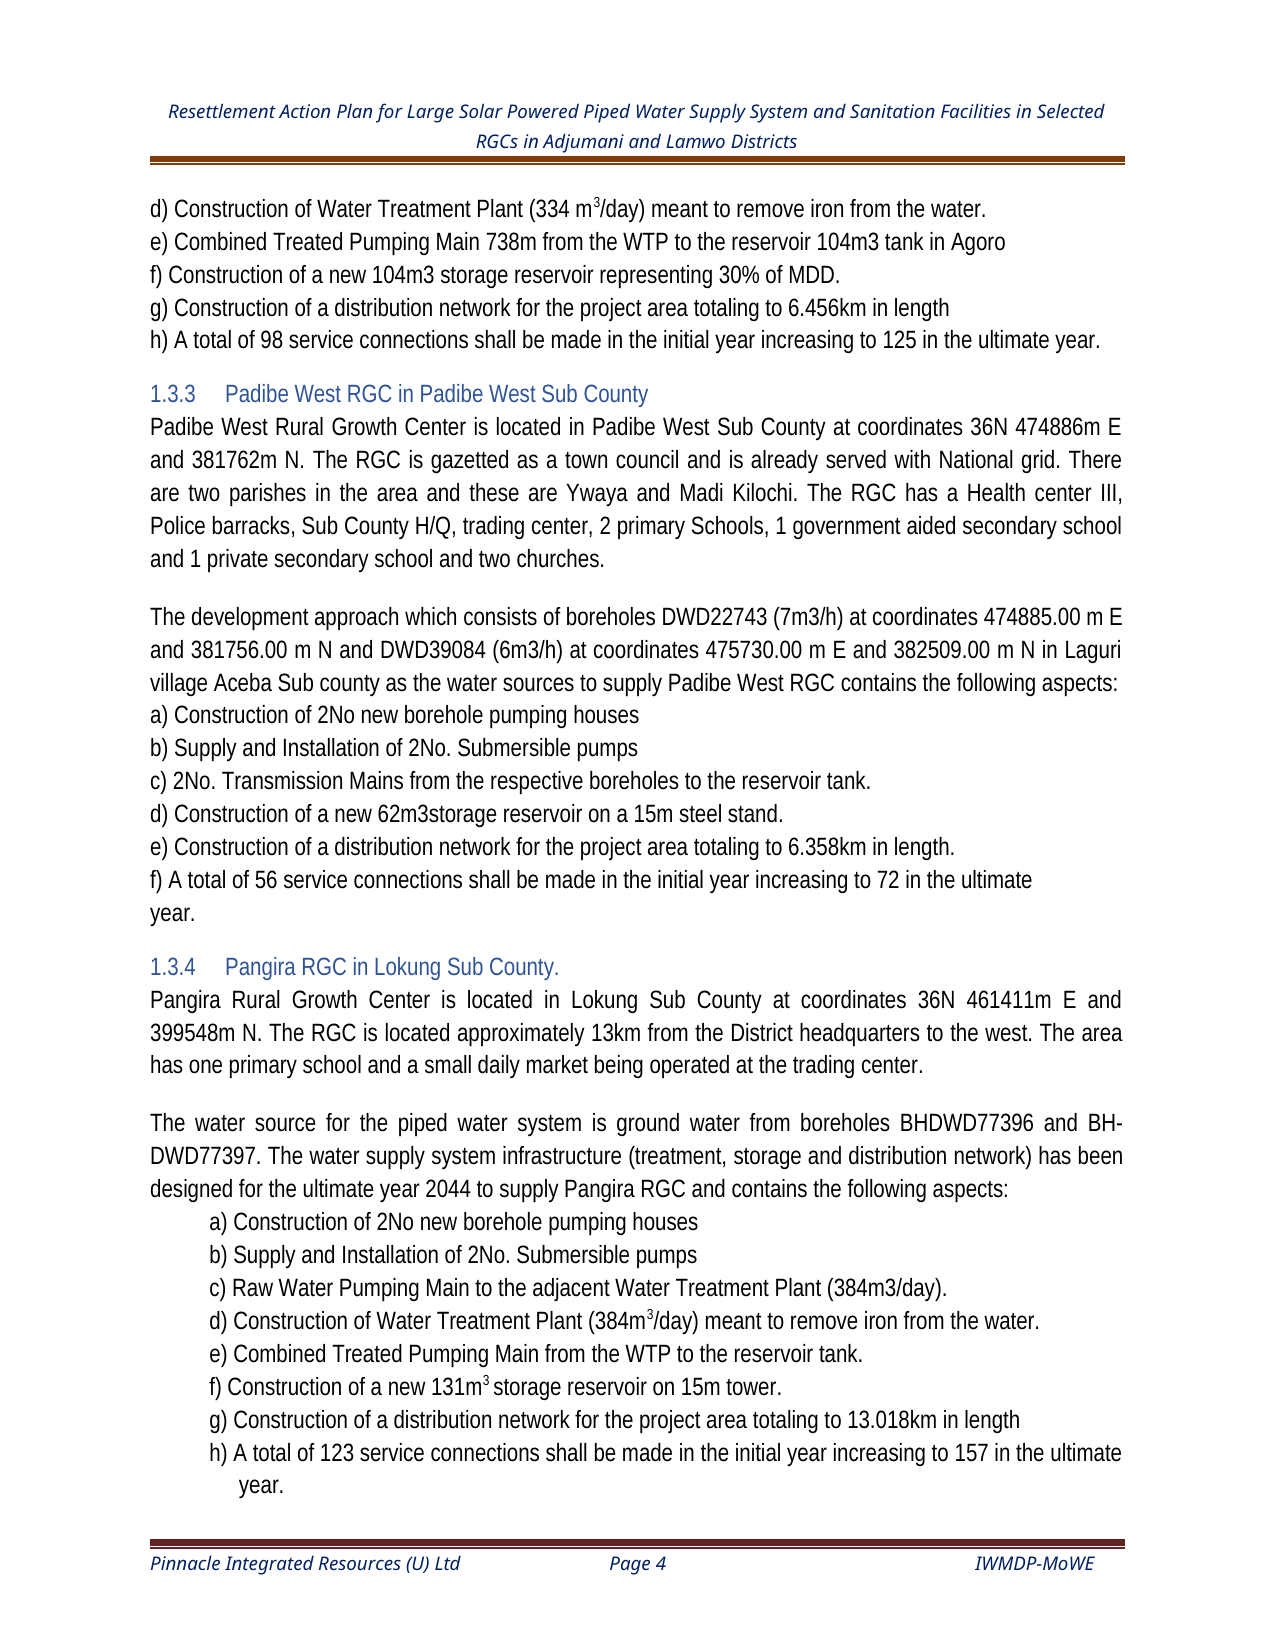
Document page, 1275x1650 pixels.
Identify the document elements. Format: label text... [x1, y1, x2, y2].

text f) A total of 56 service connections shall be made in the initial year increasing to 72 in the ultimate [150, 865, 1125, 894]
text c) 2No. Transmission Mains from the respective boreholes to the reservoir tank. [150, 766, 1125, 795]
subtitle Padibe West RGC in Padibe West Sub County [150, 379, 1125, 408]
text The water source for the piped water system is ground water from boreholes BHDWD77396 and BH-DWD77397. The water supply system infrastructure (treatment, storage and distribution network) has been designed for the ultimate year 2044 to supply Pangira RGC and contains the following aspects: [150, 1108, 1125, 1203]
text a) Construction of 2No new borehole pumping houses [150, 701, 1125, 729]
text d) Construction of Water Treatment Plant (384m3/day) meant to remove iron from the water. [209, 1306, 1125, 1334]
text d) Construction of Water Treatment Plant (334 m3/day) meant to remove iron from the water. [150, 194, 1125, 222]
subtitle Pangira RGC in Lokung Sub County. [150, 952, 1125, 980]
text d) Construction of a new 62m3storage reservoir on a 15m steel stand. [150, 799, 1125, 828]
text Padibe West Rural Growth Center is located in Padibe West Sub County at coordinates 36N 474886m E and 381762m N. The RGC is gazetted as a town council and is already served with National grid. There are two parishes in the area and these are Ywaya and Madi Kilochi. The RGC has a Health center III, Police barracks, Sub County H/Q, trading center, 2 primary Schools, 1 government aided secondary school and 1 private secondary school and two churches. [150, 412, 1125, 572]
text Pangira Rural Growth Center is located in Lokung Sub County at coordinates 36N 461411m E and 399548m N. The RGC is located approximately 13km from the District headquarters to the west. The area has one primary school and a small daily market being operated at the trading center. [150, 985, 1125, 1079]
text b) Supply and Installation of 2No. Submersible pumps [209, 1240, 1125, 1269]
text b) Supply and Installation of 2No. Submersible pumps [150, 733, 1125, 762]
text The development approach which consists of boreholes DWD22743 (7m3/h) at coordinates 474885.00 m E and 381756.00 m N and DWD39084 (6m3/h) at coordinates 475730.00 m E and 382509.00 m N in Laguri village Aceba Sub county as the water sources to supply Padibe West RGC contains the following aspects: [150, 602, 1125, 696]
text g) Construction of a distribution network for the project area totaling to 6.456km in length [150, 293, 1125, 321]
text h) A total of 98 service connections shall be made in the initial year increasing to 125 in the ultimate year. [150, 326, 1125, 354]
text e) Construction of a distribution network for the project area totaling to 6.358km in length. [150, 832, 1125, 861]
text g) Construction of a distribution network for the project area totaling to 13.018km in length [209, 1405, 1125, 1433]
text e) Combined Treated Pumping Main 738m from the WTP to the reservoir 104m3 tank in Agoro [150, 227, 1125, 255]
text h) A total of 123 service connections shall be made in the initial year increasing to 157 in the ultimate year. [209, 1438, 1125, 1499]
text c) Raw Water Pumping Main to the adjacent Water Treatment Plant (384m3/day). [209, 1273, 1125, 1302]
text f) Construction of a new 104m3 storage reservoir representing 30% of MDD. [150, 260, 1125, 288]
text a) Construction of 2No new borehole pumping houses [209, 1207, 1125, 1236]
text year. [150, 898, 1125, 927]
text f) Construction of a new 131m3 storage reservoir on 15m tower. [209, 1372, 1125, 1400]
text e) Combined Treated Pumping Main from the WTP to the reservoir tank. [209, 1339, 1125, 1367]
